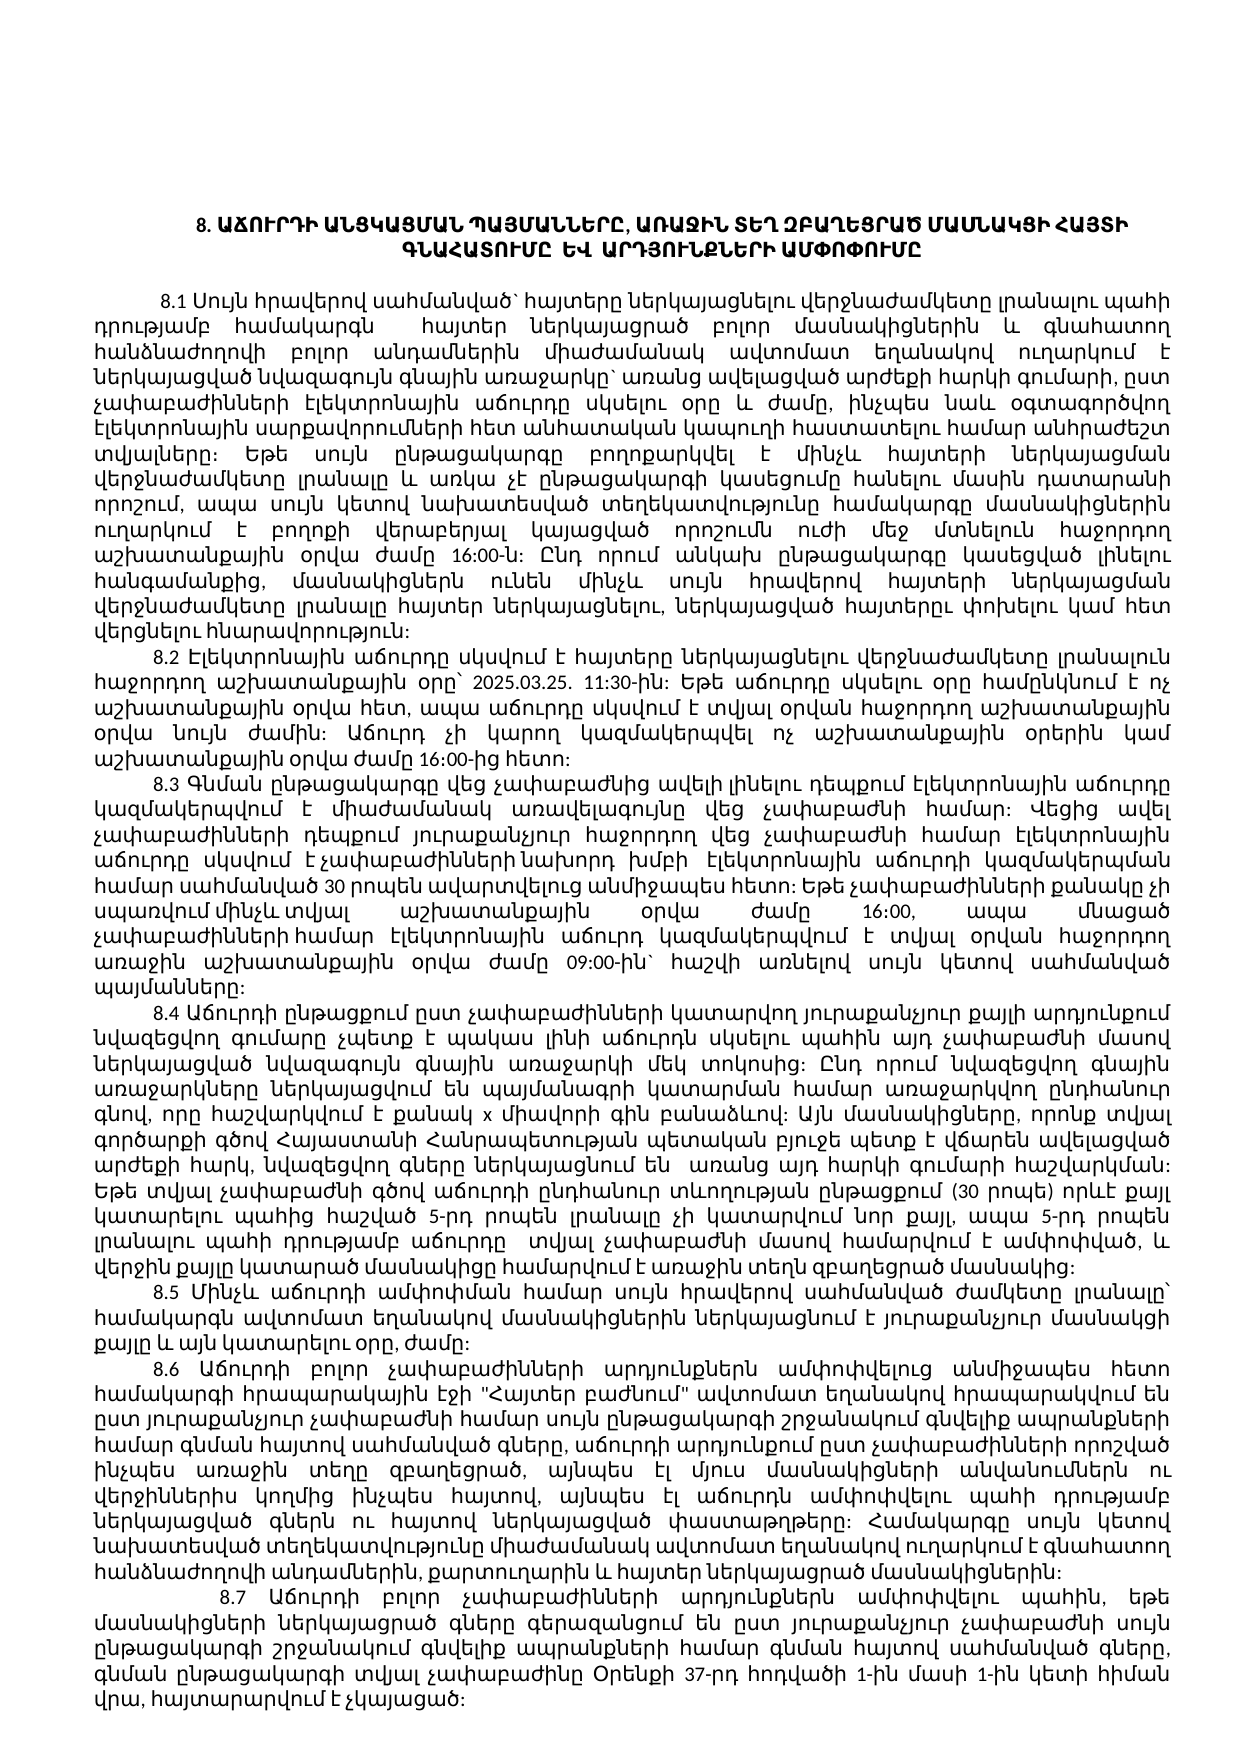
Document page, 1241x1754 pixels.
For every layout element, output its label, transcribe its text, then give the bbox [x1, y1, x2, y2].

text 8.3 Գնման ընթացակարգը վեց չափաբաժնից ավելի լինելու դեպքում էլեկտրոնային աճուրդը կազմակերպվում է միաժամանակ առավելագույնը վեց չափաբաժնի համար: Վեցից ավել չափաբաժինների դեպքում յուրաքանչյուր հաջորդող վեց չափաբաժնի համար էլեկտրոնային աճուրդը սկսվում է չափաբաժինների նախորդ խմբի էլեկտրոնային աճուրդի կազմակերպման համար սահմանված 30 րոպեն ավարտվելուց անմիջապես հետո: Եթե չափաբաժինների քանակը չի սպառվում մինչև տվյալ աշխատանքային օրվա ժամը 16։00, ապա մնացած չափաբաժինների համար էլեկտրոնային աճուրդ կազմակերպվում է տվյալ օրվան հաջորդող առաջին աշխատանքային օրվա ժամը 09:00-ին` հաշվի առնելով սույն կետով սահմանված պայմանները: [94, 771, 1171, 1000]
text 8.6 Աճուրդի բոլոր չափաբաժինների արդյունքներն ամփոփվելուց անմիջապես հետո համակարգի հրապարակային էջի "Հայտեր բաժնում" ավտոմատ եղանակով հրապարակվում են ըստ յուրաքանչյուր չափաբաժնի համար սույն ընթացակարգի շրջանակում գնվելիք ապրանքների համար գնման հայտով սահմանված գները, աճուրդի արդյունքում ըստ չափաբաժինների որոշված ինչպես առաջին տեղը զբաղեցրած, այնպես էլ մյուս մասնակիցների անվանումներն ու վերջիններիս կողմից ինչպես հայտով, այնպես էլ աճուրդն ամփոփվելու պահի դրությամբ ներկայացված գներն ու հայտով ներկայացված փաստաթղթերը: Համակարգը սույն կետով նախատեսված տեղեկատվությունը միաժամանակ ավտոմատ եղանակով ուղարկում է գնահատող հանձնաժողովի անդամներին, քարտուղարին և հայտեր ներկայացրած մասնակիցներին: [94, 1356, 1171, 1584]
text 8. ԱՃՈՒՐԴԻ ԱՆՑԿԱՑՄԱՆ ՊԱՅՄԱՆՆԵՐԸ, ԱՌԱՋԻՆ ՏԵՂ ԶԲԱՂԵՑՐԱԾ ՄԱՍՆԱԿՑԻ ՀԱՅՏԻ [94, 212, 1171, 237]
text ԳՆԱՀԱՏՈՒՄԸ ԵՎ ԱՐԴՅՈՒՆՔՆԵՐԻ ԱՄՓՈՓՈՒՄԸ [94, 237, 1171, 263]
text 8.7 Աճուրդի բոլոր չափաբաժինների արդյունքներն ամփոփվելու պահին, եթե մասնակիցների ներկայացրած գները գերազանցում են ըստ յուրաքանչյուր չափաբաժնի սույն ընթացակարգի շրջանակում գնվելիք ապրանքների համար գնման հայտով սահմանված գները, գնման ընթացակարգի տվյալ չափաբաժինը Օրենքի 37-րդ հոդվածի 1-ին մասի 1-ին կետի հիման վրա, հայտարարվում է չկայացած: [94, 1584, 1171, 1712]
text 8.4 Աճուրդի ընթացքում ըստ չափաբաժինների կատարվող յուրաքանչյուր քայլի արդյունքում նվազեցվող գումարը չպետք է պակաս լինի աճուրդն սկսելու պահին այդ չափաբաժնի մասով ներկայացված նվազագույն գնային առաջարկի մեկ տոկոսից: Ընդ որում նվազեցվող գնային առաջարկները ներկայացվում են պայմանագրի կատարման համար առաջարկվող ընդհանուր գնով, որը հաշվարկվում է քանակ x միավորի գին բանաձևով: Այն մասնակիցները, որոնք տվյալ գործարքի գծով Հայաստանի Հանրապետության պետական բյուջե պետք է վճարեն ավելացված արժեքի հարկ, նվազեցվող գները ներկայացնում են առանց այդ հարկի գումարի հաշվարկման: Եթե տվյալ չափաբաժնի գծով աճուրդի ընդհանուր տևողության ընթացքում (30 րոպե) որևէ քայլ կատարելու պահից հաշված 5-րդ րոպեն լրանալը չի կատարվում նոր քայլ, ապա 5-րդ րոպեն լրանալու պահի դրությամբ աճուրդը տվյալ չափաբաժնի մասով համարվում է ամփոփված, և վերջին քայլը կատարած մասնակիցը համարվում է առաջին տեղն զբաղեցրած մասնակից: [94, 1000, 1171, 1279]
text 8.5 Մինչև աճուրդի ամփոփման համար սույն հրավերով սահմանված ժամկետը լրանալը՝ համակարգն ավտոմատ եղանակով մասնակիցներին ներկայացնում է յուրաքանչյուր մասնակցի քայլը և այն կատարելու օրը, ժամը: [94, 1279, 1171, 1356]
text 8.2 Էլեկտրոնային աճուրդը սկսվում է հայտերը ներկայացնելու վերջնաժամկետը լրանալուն հաջորդող աշխատանքային օրը՝ 2025.03.25. 11:30 -ին: Եթե աճուրդը սկսելու օրը համընկնում է ոչ աշխատանքային օրվա հետ, ապա աճուրդը սկսվում է տվյալ օրվան հաջորդող աշխատանքային օրվա նույն ժամին: Աճուրդ չի կարող կազմակերպվել ոչ աշխատանքային օրերին կամ աշխատանքային օրվա ժամը 16։00-ից հետո: [94, 644, 1171, 771]
text 8.1 Սույն հրավերով սահմանված` հայտերը ներկայացնելու վերջնաժամկետը լրանալու պահի դրությամբ համակարգն հայտեր ներկայացրած բոլոր մասնակիցներին և գնահատող հանձնաժողովի բոլոր անդամներին միաժամանակ ավտոմատ եղանակով ուղարկում է ներկայացված նվազագույն գնային առաջարկը` առանց ավելացված արժեքի հարկի գումարի, ըստ չափաբաժինների էլեկտրոնային աճուրդը սկսելու օրը և ժամը, ինչպես նաև օգտագործվող էլեկտրոնային սարքավորումների հետ անհատական կապուղի հաստատելու համար անհրաժեշտ տվյալները։ Եթե սույն ընթացակարգը բողոքարկվել է մինչև հայտերի ներկայացման վերջնաժամկետը լրանալը և առկա չէ ընթացակարգի կասեցումը հանելու մասին դատարանի որոշում, ապա սույն կետով նախատեսված տեղեկատվությունը համակարգը մասնակիցներին ուղարկում է բողոքի վերաբերյալ կայացված որոշումն ուժի մեջ մտնելուն հաջորդող աշխատանքային օրվա ժամը 16:00-ն: Ընդ որում անկախ ընթացակարգը կասեցված լինելու հանգամանքից, մասնակիցներն ունեն մինչև սույն հրավերով հայտերի ներկայացման վերջնաժամկետը լրանալը հայտեր ներկայացնելու, ներկայացված հայտերըւ փոխելու կամ հետ վերցնելու հնարավորություն: [94, 288, 1171, 644]
